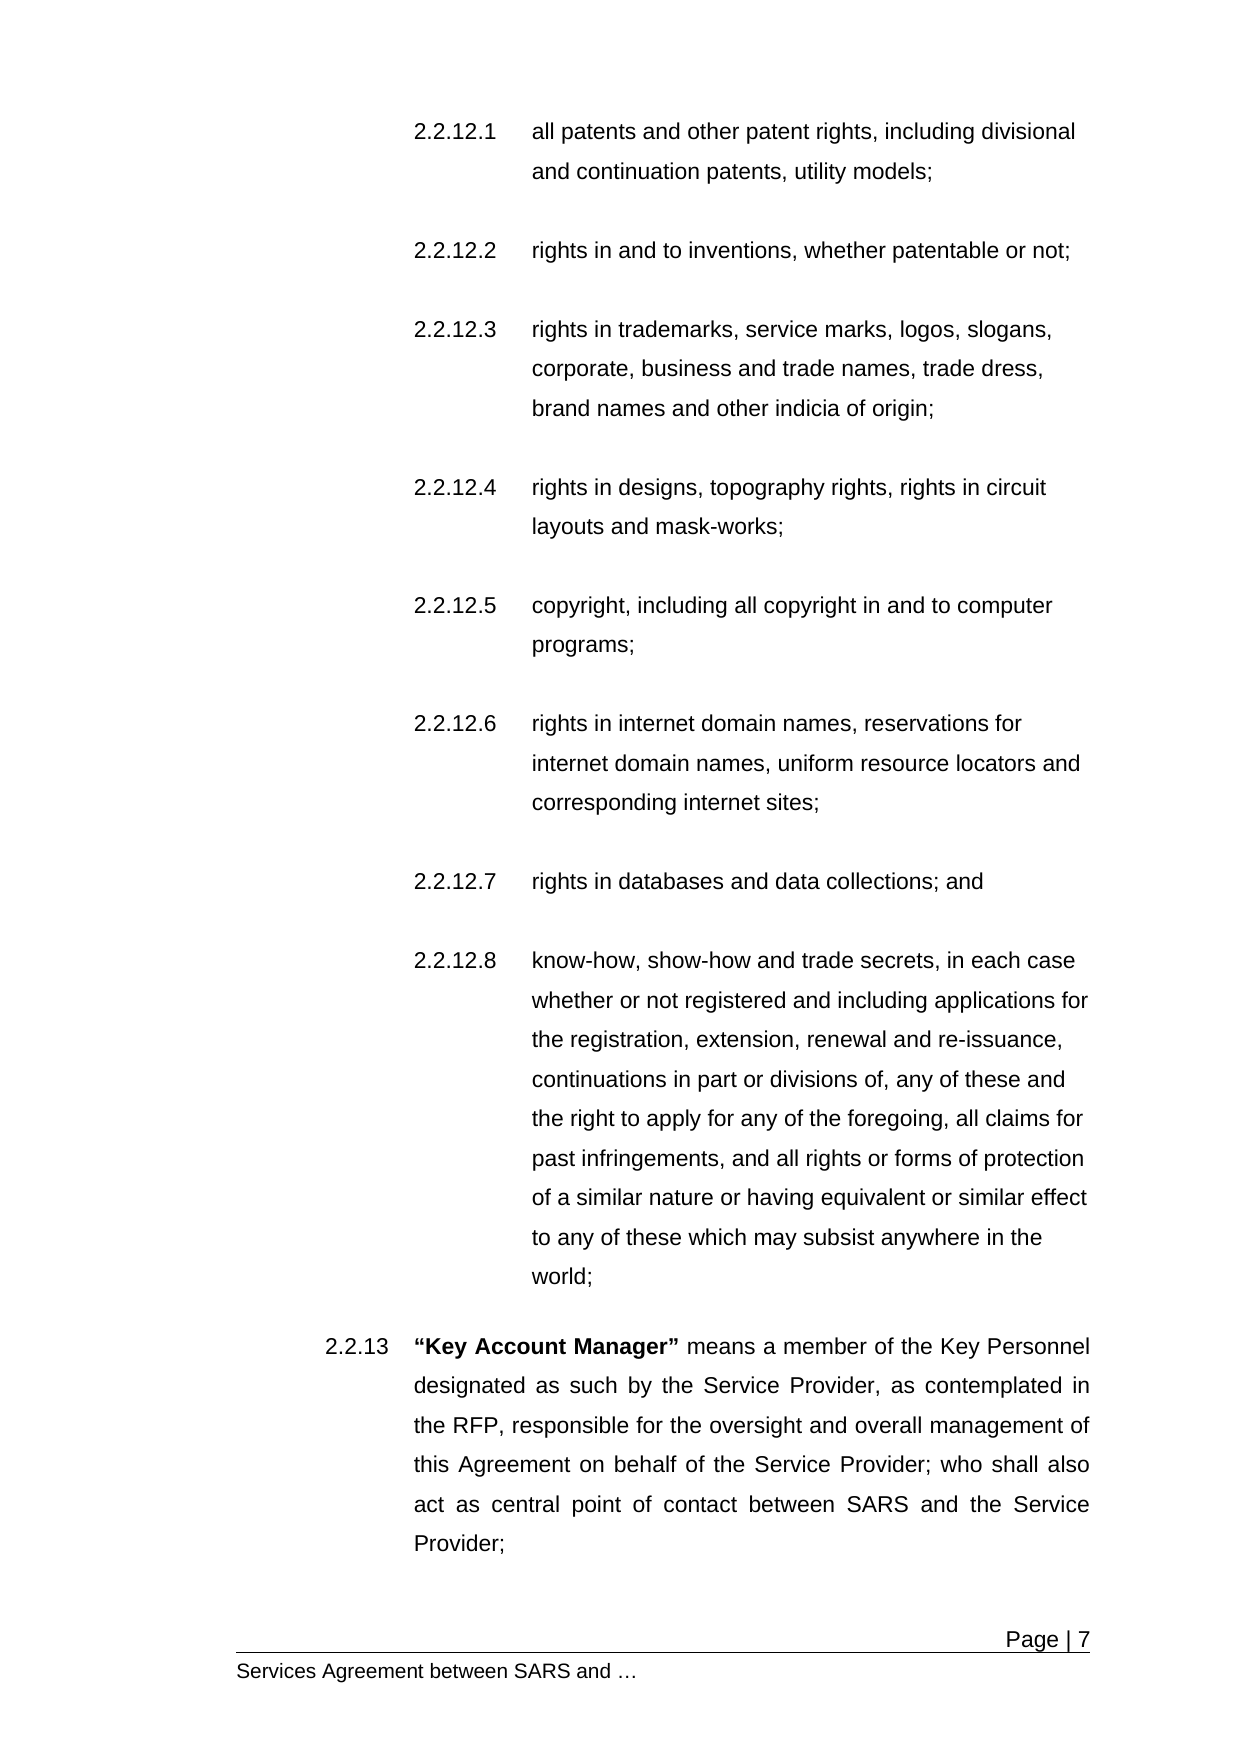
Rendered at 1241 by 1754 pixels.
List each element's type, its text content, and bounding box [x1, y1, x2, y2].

list rights in and to inventions, whether patentable or not; [413, 237, 1090, 263]
list copyright, including all copyright in and to computer programs; [413, 592, 1090, 658]
list know-how, show-how and trade secrets, in each case whether or not registered and including applications for the registration, extension, renewal and re-issuance, continuations in part or divisions of, any of these and the right to apply for any of the foregoing, all claims for past infringements, and all rights or forms of protection of a similar nature or having equivalent or similar effect to any of these which may subsist anywhere in the world; [413, 947, 1090, 1289]
list rights in databases and data collections; and [413, 868, 1090, 895]
list rights in internet domain names, reservations for internet domain names, uniform resource locators and corresponding internet sites; [413, 710, 1090, 816]
list rights in designs, topography rights, rights in circuit layouts and mask-works; [413, 473, 1090, 539]
list rights in trademarks, service marks, logos, slogans, corporate, business and trade names, trade dress, brand names and other indicia of origin; [413, 316, 1090, 421]
list all patents and other patent rights, including divisional and continuation patents, utility models; [413, 118, 1090, 184]
list “Key Account Manager” means a member of the Key Personnel designated as such by the Service Provider, as contemplated in the RFP, responsible for the oversight and overall management of this Agreement on behalf of the Service Provider; who shall also act as central point of contact between SARS and the Service Provider; [325, 1333, 1090, 1557]
